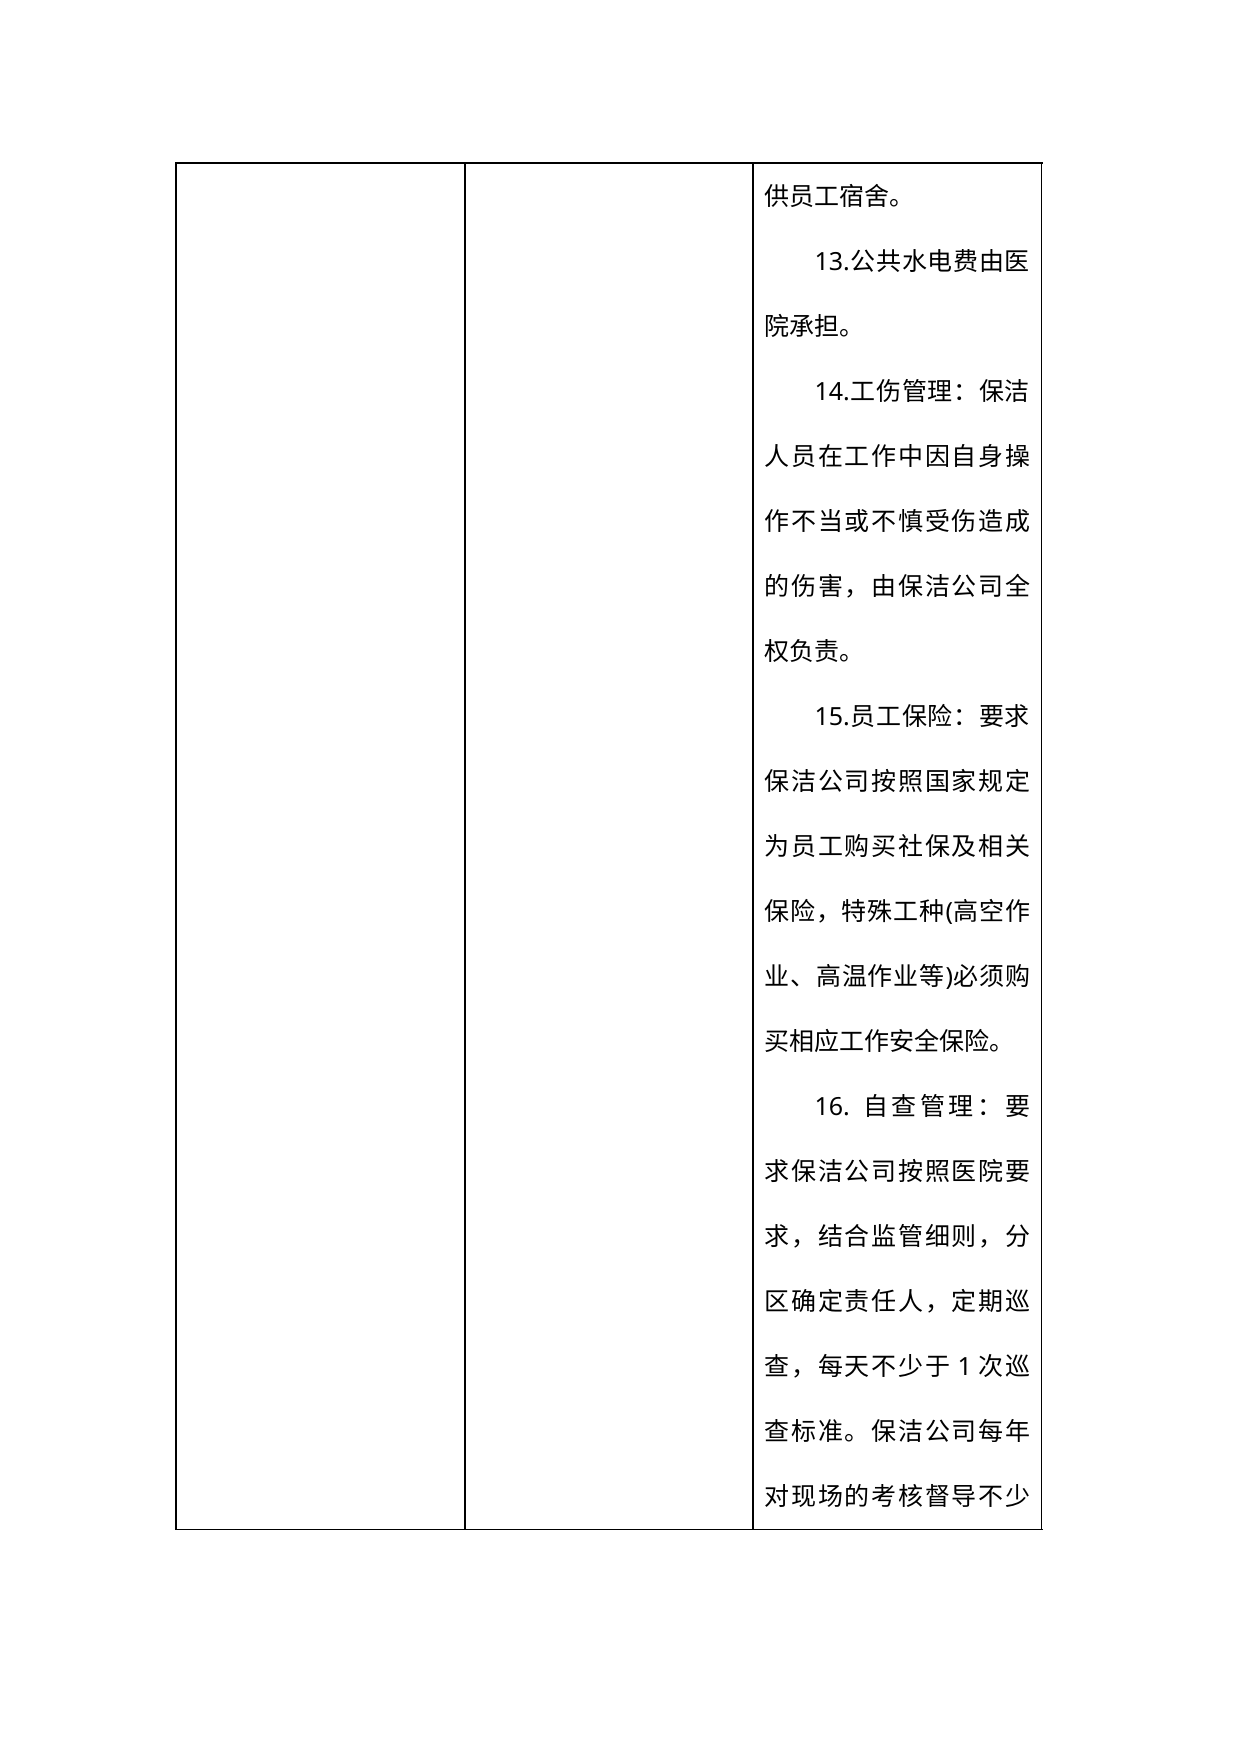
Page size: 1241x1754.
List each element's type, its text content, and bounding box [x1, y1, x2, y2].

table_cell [754, 164, 1041, 1528]
table_cell 1 [466, 164, 752, 1528]
table_cell [177, 164, 464, 1528]
